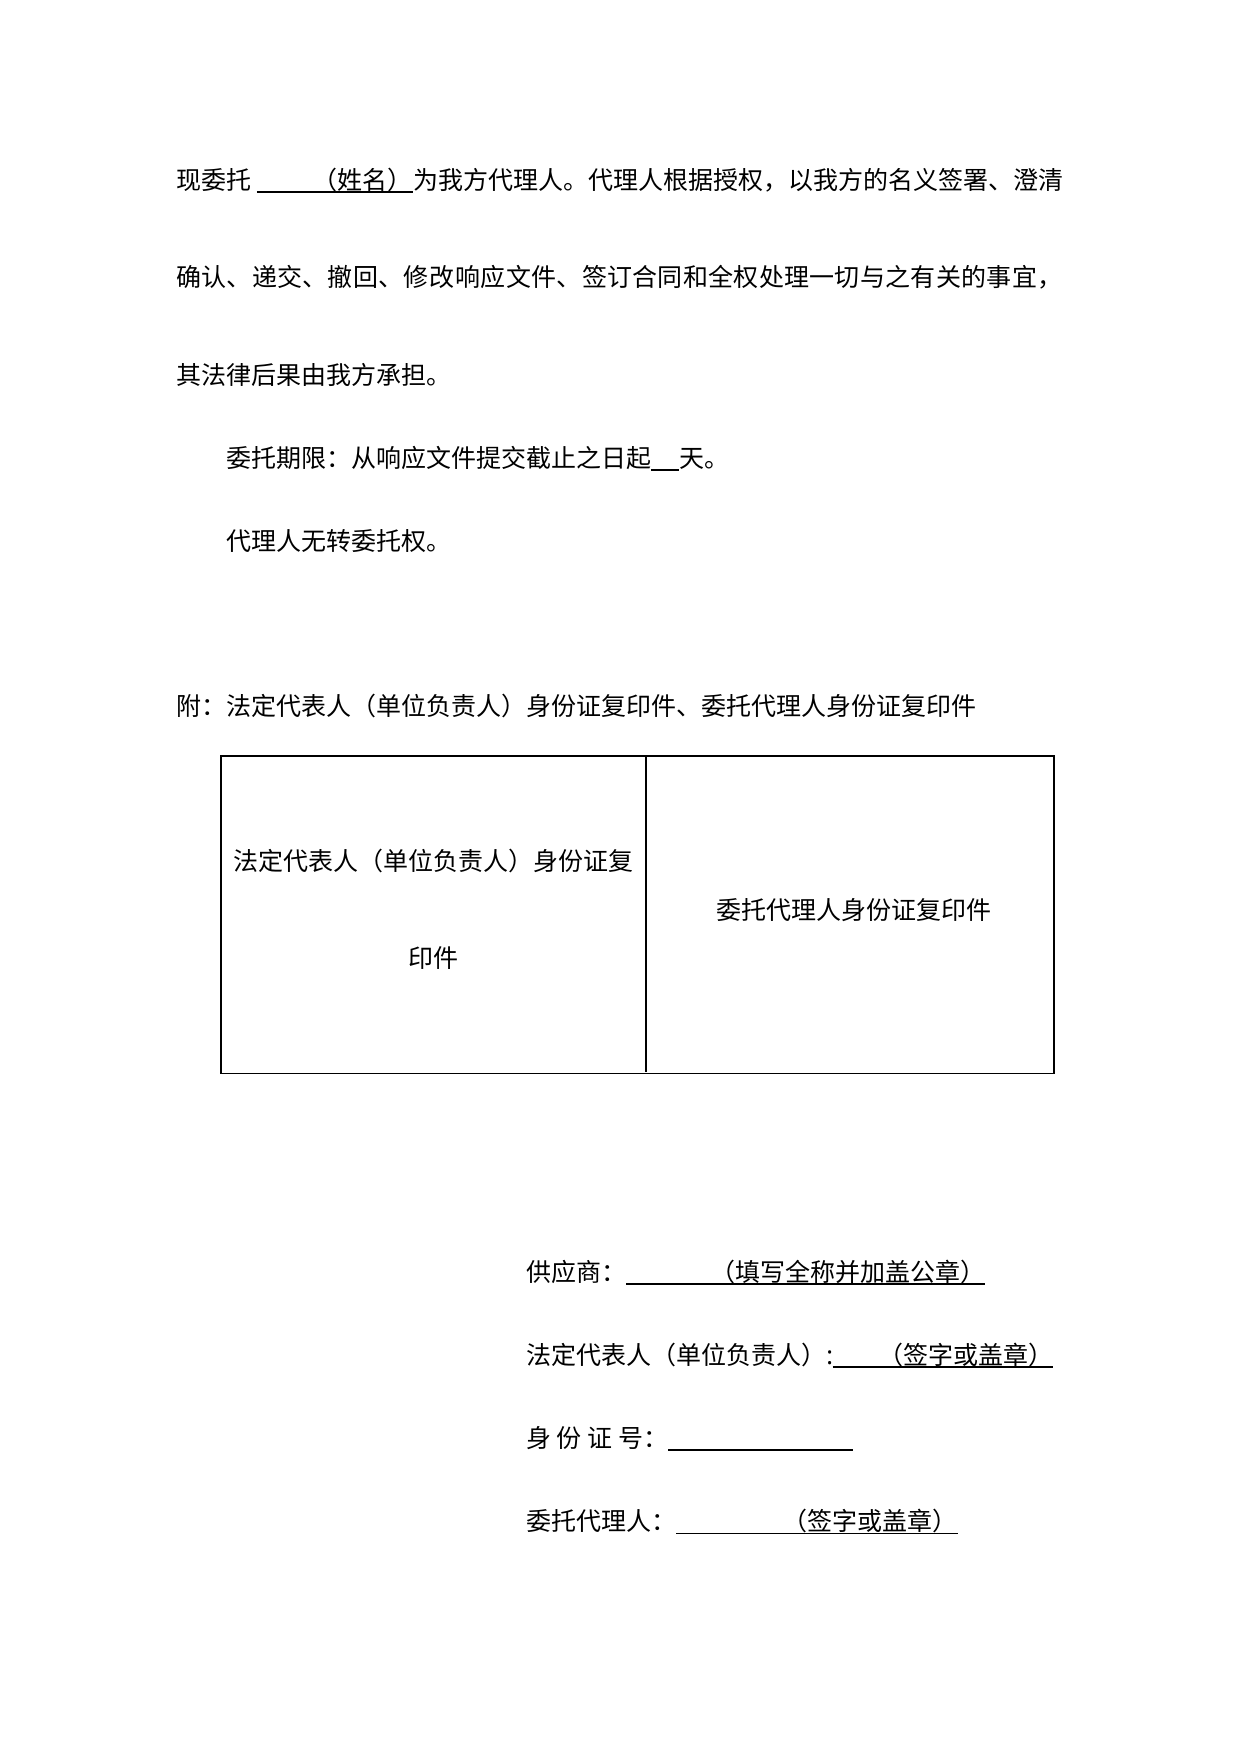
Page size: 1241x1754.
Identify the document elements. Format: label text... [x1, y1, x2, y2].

text 身 份 证 号： [176, 1404, 1064, 1469]
text 委托代理人： （签字或盖章） [176, 1487, 1064, 1552]
table_header 委托代理人身份证复印件 [647, 757, 1053, 1072]
text 附：法定代表人（单位负责人）身份证复印件、委托代理人身份证复印件 [176, 672, 1064, 737]
text 委托期限：从响应文件提交截止之日起 天。 [176, 424, 1064, 489]
text 代理人无转委托权。 [176, 507, 1064, 572]
text 供应商： （填写全称并加盖公章） [176, 1238, 1064, 1303]
text 法定代表人（单位负责人）: （签字或盖章） [176, 1321, 1064, 1386]
table_header 法定代表人（单位负责人）身份证复印件 [222, 757, 645, 1072]
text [176, 146, 1064, 406]
